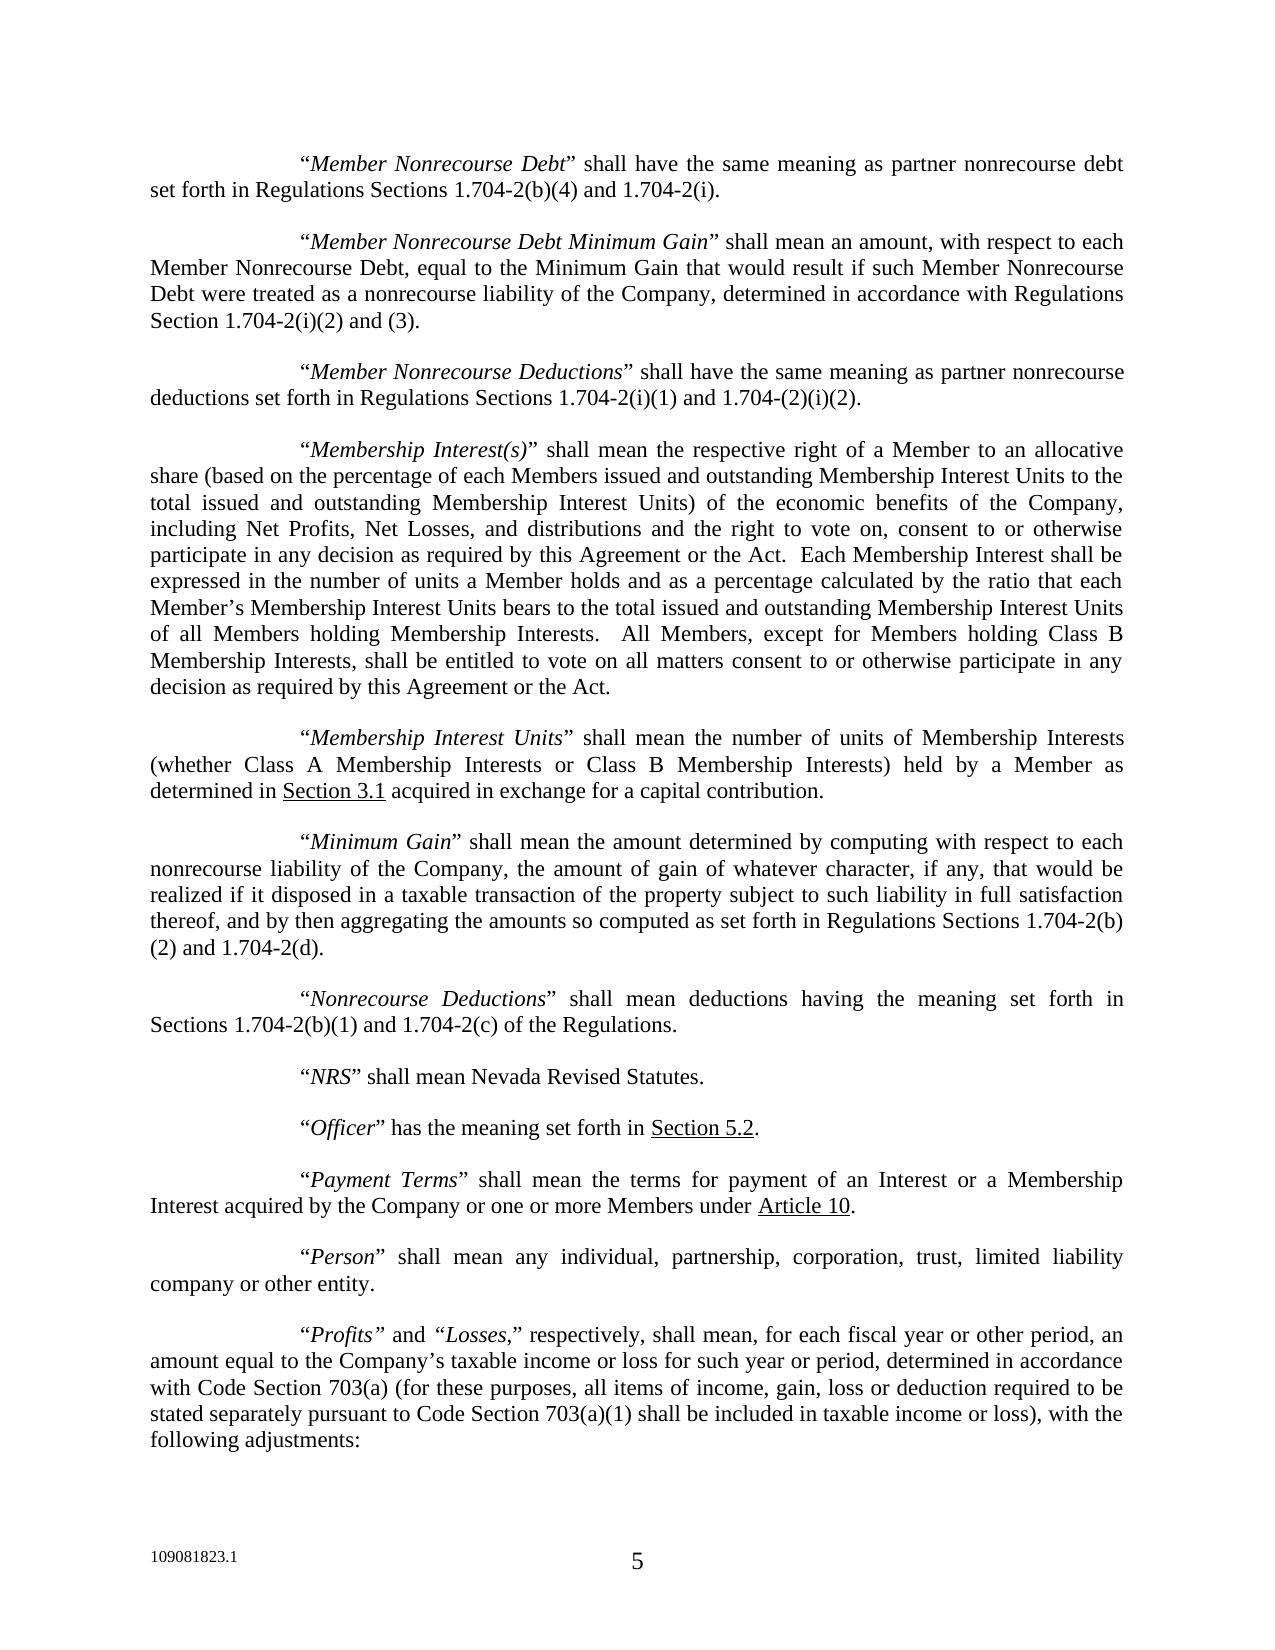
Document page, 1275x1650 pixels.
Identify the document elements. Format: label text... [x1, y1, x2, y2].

text “Membership Interest Units” shall mean the number of units of Membership Interests (whether Class A Membership Interests or Class B Membership Interests) held by a Member as determined in Section 3.1 acquired in exchange for a capital contribution. [150, 724, 1125, 803]
text “Minimum Gain” shall mean the amount determined by computing with respect to each nonrecourse liability of the Company, the amount of gain of whatever character, if any, that would be realized if it disposed in a taxable transaction of the property subject to such liability in full satisfaction thereof, and by then aggregating the amounts so computed as set forth in Regulations Sections 1.704-2(b)(2) and 1.704-2(d). [150, 828, 1125, 960]
text “Member Nonrecourse Debt” shall have the same meaning as partner nonrecourse debt set forth in Regulations Sections 1.704-2(b)(4) and 1.704-2(i). [150, 150, 1125, 203]
text “NRS” shall mean Nevada Revised Statutes. [150, 1063, 1125, 1089]
text “Payment Terms” shall mean the terms for payment of an Interest or a Membership Interest acquired by the Company or one or more Members under Article 10. [150, 1166, 1125, 1218]
text “Member Nonrecourse Debt Minimum Gain” shall mean an amount, with respect to each Member Nonrecourse Debt, equal to the Minimum Gain that would result if such Member Nonrecourse Debt were treated as a nonrecourse liability of the Company, determined in accordance with Regulations Section 1.704-2(i)(2) and (3). [150, 228, 1125, 333]
text “Nonrecourse Deductions” shall mean deductions having the meaning set forth in Sections 1.704-2(b)(1) and 1.704-2(c) of the Regulations. [150, 985, 1125, 1038]
text “Member Nonrecourse Deductions” shall have the same meaning as partner nonrecourse deductions set forth in Regulations Sections 1.704-2(i)(1) and 1.704-(2)(i)(2). [150, 358, 1125, 411]
text “Profits” and “Losses,” respectively, shall mean, for each fiscal year or other period, an amount equal to the Company’s taxable income or loss for such year or period, determined in accordance with Code Section 703(a) (for these purposes, all items of income, gain, loss or deduction required to be stated separately pursuant to Code Section 703(a)(1) shall be included in taxable income or loss), with the following adjustments: [150, 1321, 1125, 1453]
text “Officer” has the meaning set forth in Section 5.2. [150, 1114, 1125, 1141]
text “Membership Interest(s)” shall mean the respective right of a Member to an allocative share (based on the percentage of each Members issued and outstanding Membership Interest Units to the total issued and outstanding Membership Interest Units) of the economic benefits of the Company, including Net Profits, Net Losses, and distributions and the right to vote on, consent to or otherwise participate in any decision as required by this Agreement or the Act. Each Membership Interest shall be expressed in the number of units a Member holds and as a percentage calculated by the ratio that each Member’s Membership Interest Units bears to the total issued and outstanding Membership Interest Units of all Members holding Membership Interests. All Members, except for Members holding Class B Membership Interests, shall be entitled to vote on all matters consent to or otherwise participate in any decision as required by this Agreement or the Act. [150, 436, 1125, 699]
text “Person” shall mean any individual, partnership, corporation, trust, limited liability company or other entity. [150, 1243, 1125, 1296]
